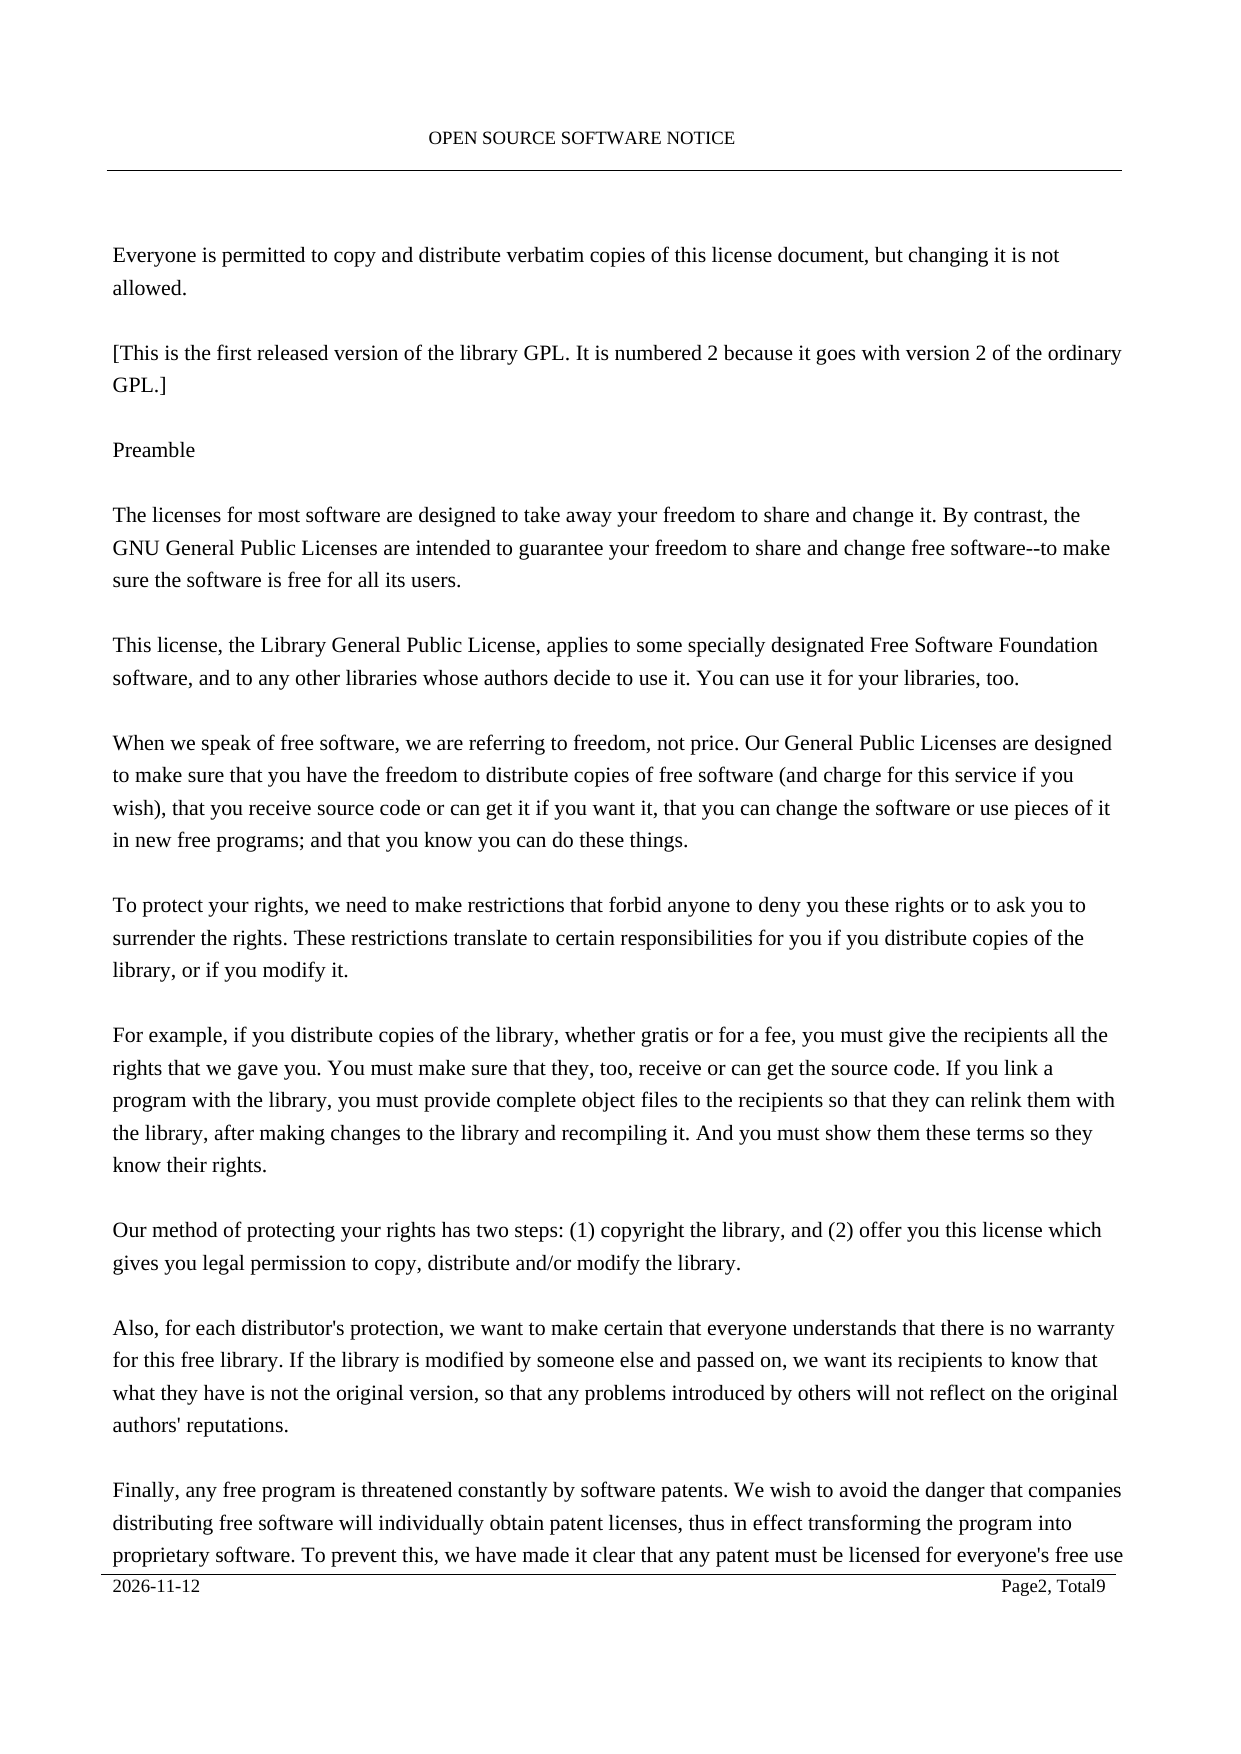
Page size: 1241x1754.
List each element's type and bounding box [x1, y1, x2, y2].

text [112, 206, 1128, 1571]
